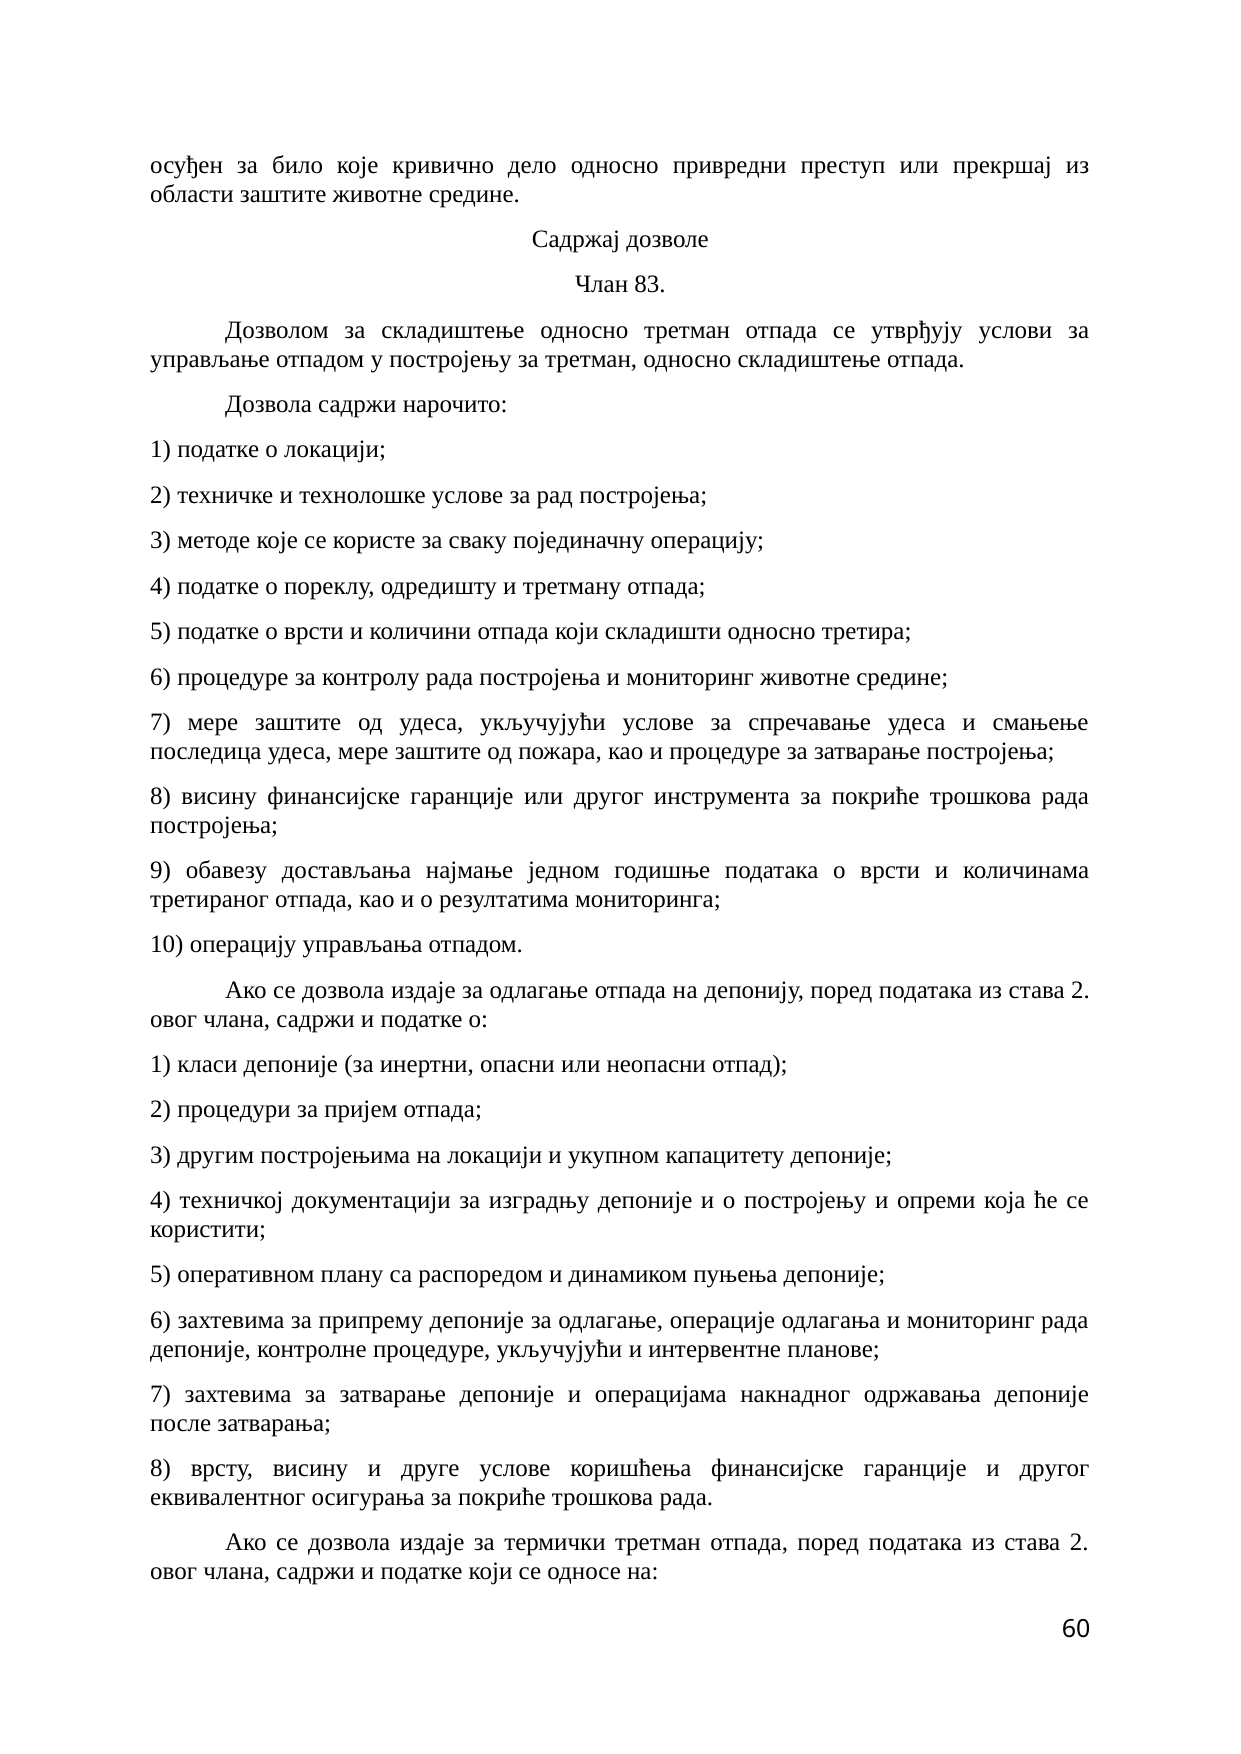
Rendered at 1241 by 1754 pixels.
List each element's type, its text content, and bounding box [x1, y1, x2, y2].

text 5) податке о врсти и количини отпада који складишти односно третира; [150, 616, 1090, 645]
text 2) процедури за пријем отпада; [150, 1094, 1090, 1123]
text 8) висину финансијске гаранције или другог инструмента за покриће трошкова рада постројења; [150, 781, 1090, 839]
text 4) техничкој документацији за изградњу депоније и о постројењу и опреми која ће се користити; [150, 1185, 1090, 1243]
text 9) обавезу достављања најмање једном годишње података о врсти и количинама третираног отпада, као и о резултатима мониторинга; [150, 855, 1090, 913]
text 8) врсту, висину и друге услове коришћења финансијске гаранције и другог еквивалентног осигурања за покриће трошкова рада. [150, 1453, 1090, 1511]
text 7) мере заштите од удеса, укључујући услове за спречавање удеса и смањење последица удеса, мере заштите од пожара, као и процедуре за затварање постројења; [150, 707, 1090, 764]
text 3) методе које се користе за сваку појединачну операцију; [150, 525, 1090, 554]
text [150, 150, 1090, 207]
text 1) податке о локацији; [150, 434, 1090, 463]
text 2) техничке и технолошке услове за рад постројења; [150, 480, 1090, 509]
text 10) операцију управљања отпадом. [150, 929, 1090, 958]
text 3) другим постројењима на локацији и укупном капацитету депоније; [150, 1140, 1090, 1169]
text Ако се дозвола издаје за одлагање отпада нa депонију, поред података из става 2. овог члана, садржи и податке о: [150, 975, 1090, 1032]
text 4) податке о пореклу, одредишту и третману отпада; [150, 571, 1090, 599]
text Члан 83. [150, 269, 1090, 298]
text 6) захтевима за припрему депоније за одлагање, операције одлагања и мониторинг рада депоније, контролне процедуре, укључујући и интервентне планове; [150, 1305, 1090, 1362]
text Садржај дозволе [150, 224, 1090, 253]
text 7) захтевима за затварање депоније и операцијама накнадног одржавања депоније после затварања; [150, 1379, 1090, 1437]
text Дозвола садржи нарочито: [150, 389, 1090, 418]
text Дозволом за складиштење односно третман отпада се утврђују услови за управљање отпадом у постројењу за третман, односно складиштење отпада. [150, 315, 1090, 372]
text 1) класи депоније (за инертни, опасни или неопасни отпад); [150, 1049, 1090, 1078]
text 6) процедуре за контролу рада постројења и мониторинг животне средине; [150, 662, 1090, 690]
text 5) оперативном плану са распоредом и динамиком пуњења депоније; [150, 1259, 1090, 1288]
text Ако се дозвола издаје за термички третман отпада, поред података из става 2. овог члана, садржи и податке који се односе на: [150, 1527, 1090, 1585]
